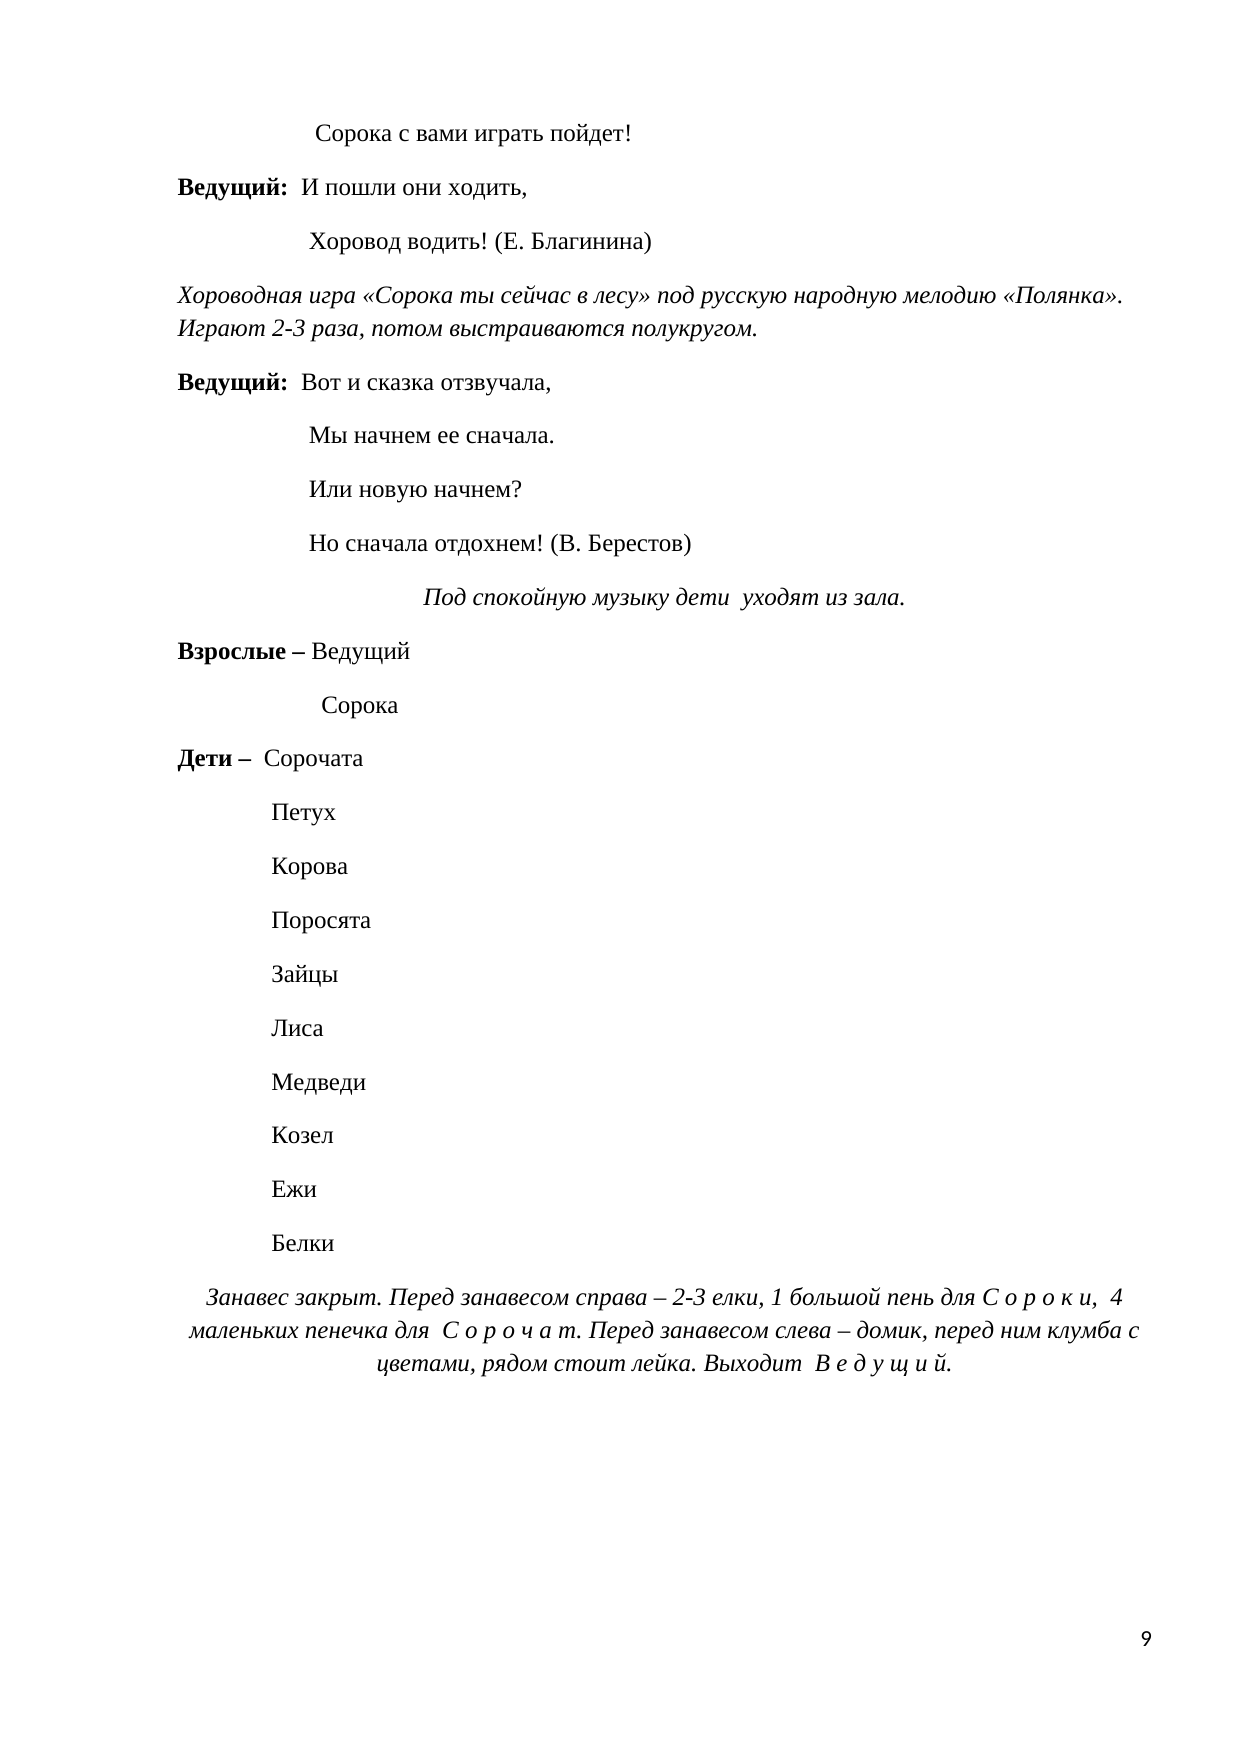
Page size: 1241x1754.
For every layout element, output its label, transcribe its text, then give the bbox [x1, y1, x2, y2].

text Ежи [177, 1174, 1152, 1203]
text Занавес закрыт. Перед занавесом справа – 2-3 елки, 1 большой пень для С о р о к и, 4 маленьких пенечка для С о р о ч а т. Перед занавесом слева – домик, перед ним клумба с цветами, рядом стоит лейка. Выходит В е д у щ и й. [177, 1282, 1152, 1377]
text Мы начнем ее сначала. [177, 420, 1152, 449]
text Или новую начнем? [177, 474, 1152, 503]
text Петух [177, 797, 1152, 826]
text Лиса [177, 1013, 1152, 1042]
text Зайцы [177, 959, 1152, 988]
text Взрослые – Ведущий [177, 636, 1152, 664]
text Козел [177, 1121, 1152, 1149]
text Ведущий: Вот и сказка отзвучала, [177, 367, 1152, 395]
text Но сначала отдохнем! (В. Берестов) [177, 528, 1152, 557]
text Медведи [177, 1067, 1152, 1095]
text Дети – Сорочата [177, 743, 1152, 772]
text Корова [177, 851, 1152, 880]
text Сорока с вами играть пойдет! [177, 118, 1152, 147]
text Ведущий: И пошли они ходить, [177, 172, 1152, 201]
text Белки [177, 1228, 1152, 1257]
text Поросята [177, 905, 1152, 934]
text Под спокойную музыку дети уходят из зала. [177, 582, 1152, 611]
text Хоровод водить! (Е. Благинина) [177, 226, 1152, 254]
text Сорока [177, 690, 1152, 718]
text Хороводная игра «Сорока ты сейчас в лесу» под русскую народную мелодию «Полянка». Играют 2-3 раза, потом выстраиваются полукругом. [177, 280, 1152, 341]
